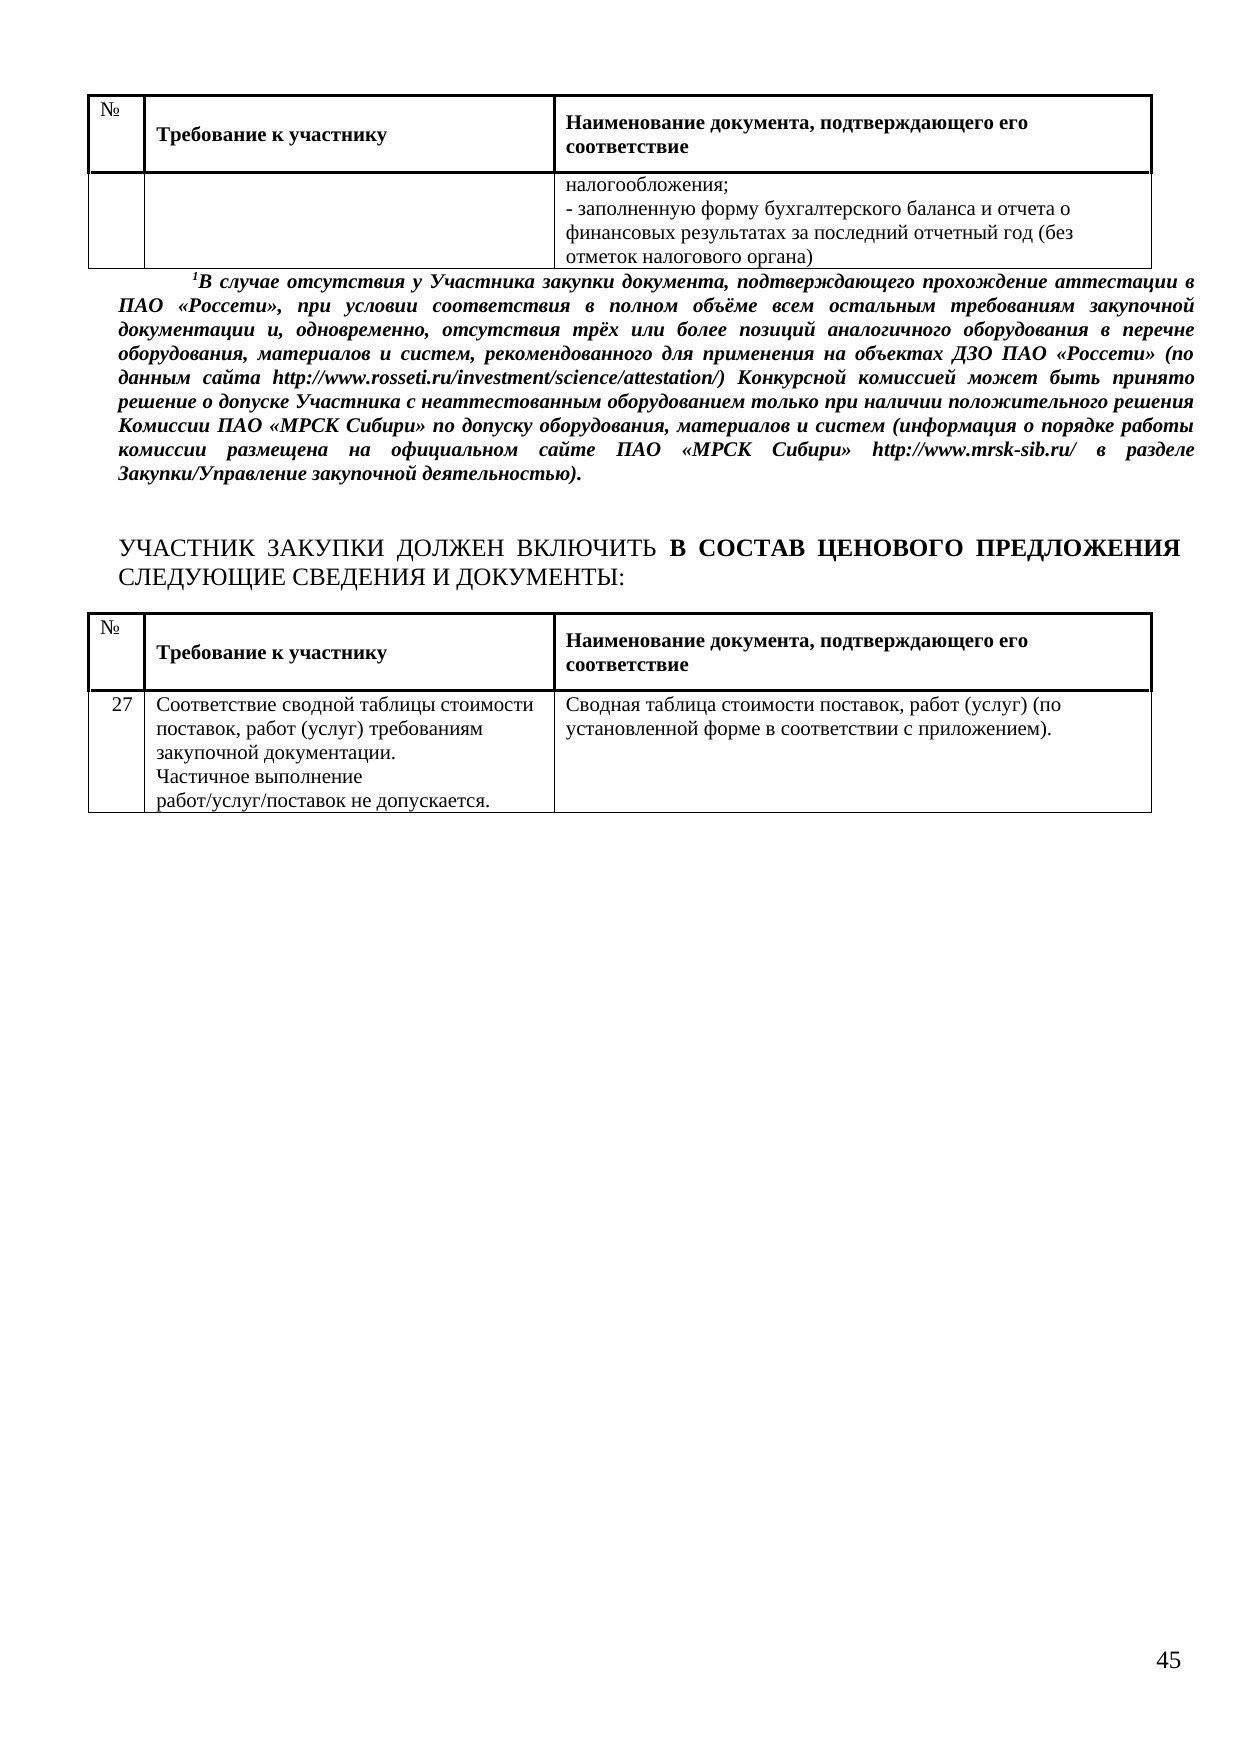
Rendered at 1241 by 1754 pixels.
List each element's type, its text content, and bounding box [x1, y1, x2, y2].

table_header Требование к участнику [146, 97, 553, 171]
table_header Наименование документа, подтверждающего его соответствие [556, 97, 1150, 171]
table_header Наименование документа, подтверждающего его соответствие [556, 615, 1150, 688]
table_cell Соответствие сводной таблицы стоимости поставок, работ (услуг) требованиям закупочной документации. Частичное выполнение работ/услуг/поставок не допускается. [145, 692, 554, 812]
table_header № [90, 615, 143, 688]
table_header № [90, 97, 143, 171]
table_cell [145, 174, 554, 268]
text 1В случае отсутствия у Участника закупки документа, подтверждающего прохождение аттестации в ПАО «Россети», при условии соответствия в полном объёме всем остальным требованиям закупочной документации и, одновременно, отсутствия трёх или более позиций аналогичного оборудования в перечне оборудования, материалов и систем, рекомендованного для применения на объектах ДЗО ПАО «Россети» (по данным сайта http://www.rosseti.ru/investment/science/attestation/) Конкурсной комиссией может быть принято решение о допуске Участника с неаттестованным оборудованием только при наличии положительного решения Комиссии ПАО «МРСК Сибири» по допуску оборудования, материалов и систем (информация о порядке работы комиссии размещена на официальном сайте ПАО «МРСК Сибири» http://www.mrsk-sib.ru/ в разделе Закупки/Управление закупочной деятельностью). [118, 269, 1196, 485]
table_cell [89, 689, 144, 812]
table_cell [555, 171, 1151, 268]
table_header Требование к участнику [146, 615, 553, 688]
table_cell [89, 171, 144, 268]
text Участник закупки должен включить в состав ценового предложения следующие сведения и документы: [118, 533, 1181, 591]
table_cell Сводная таблица стоимости поставок, работ (услуг) (по установленной форме в соответствии с приложением). [555, 689, 1151, 812]
